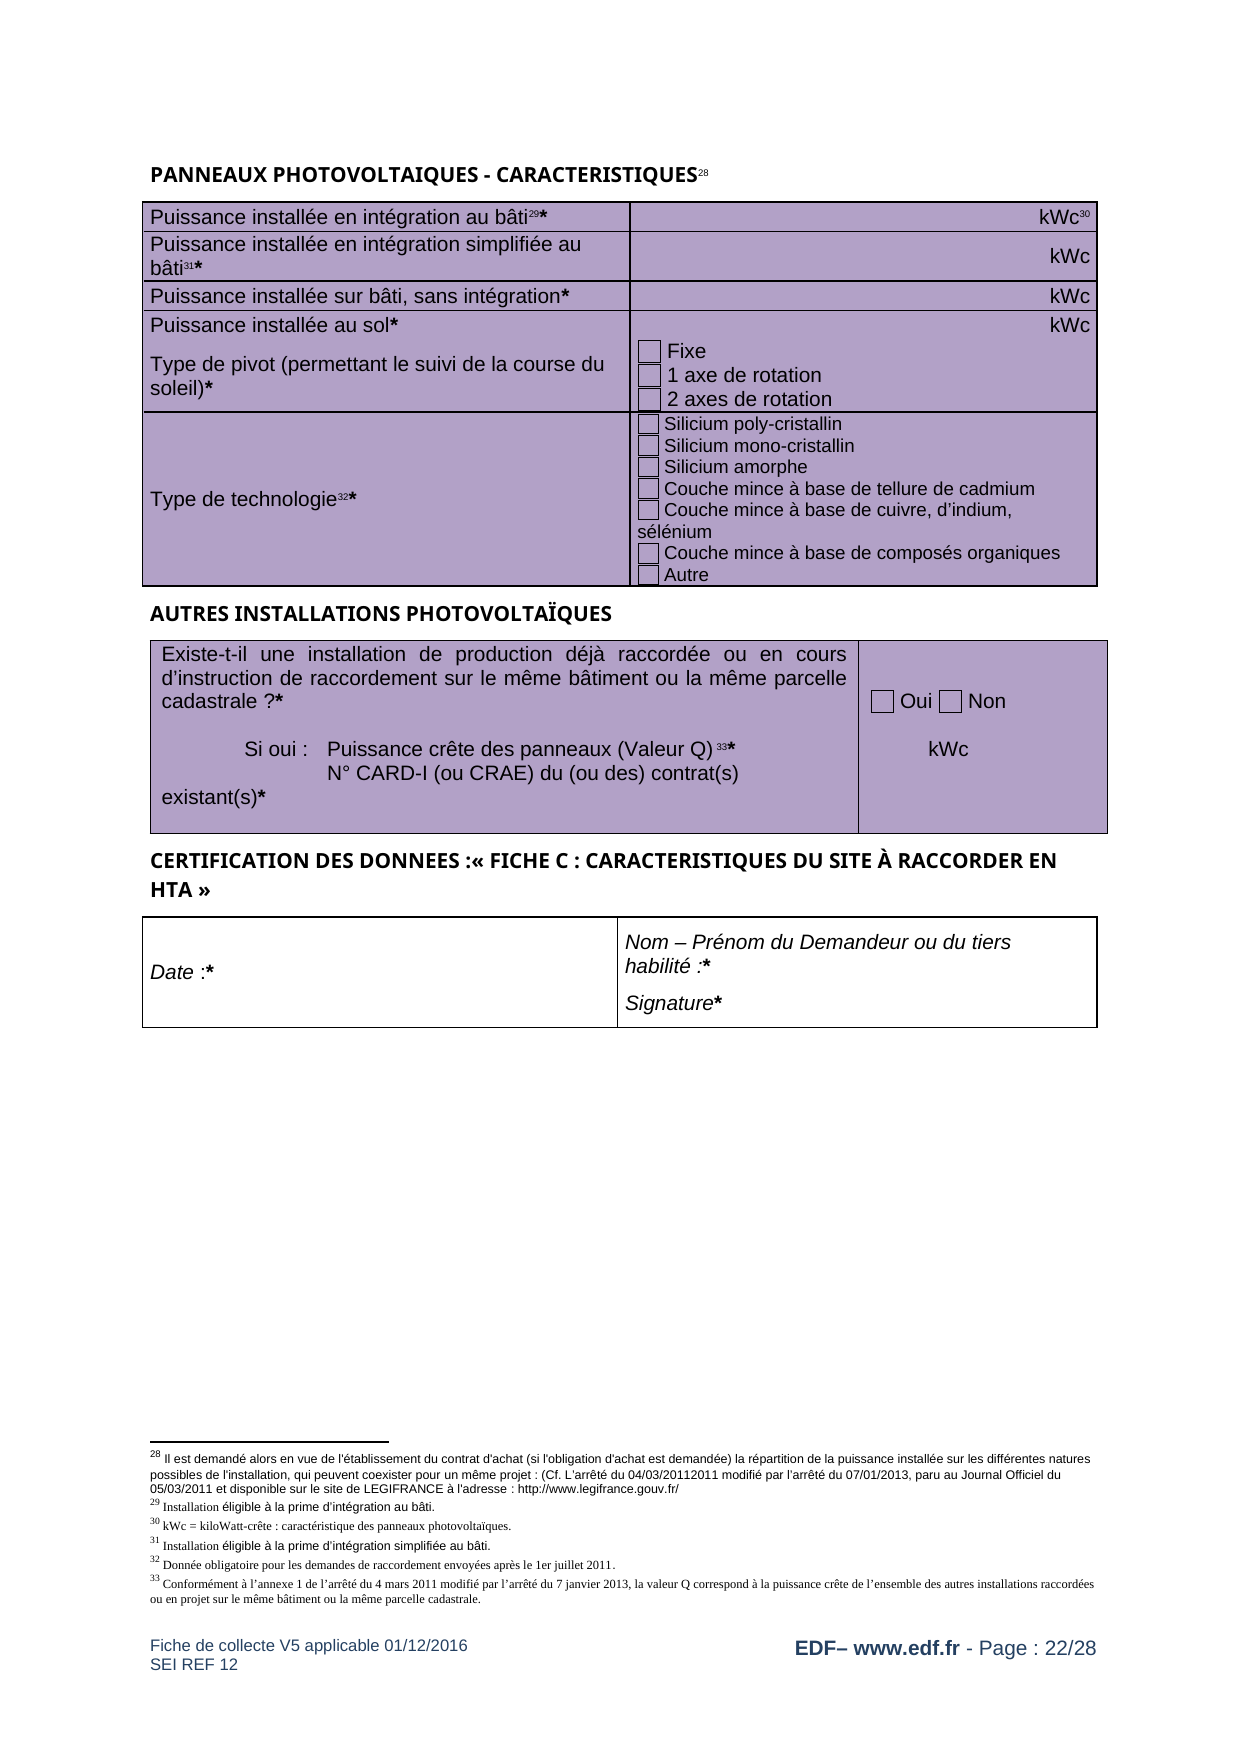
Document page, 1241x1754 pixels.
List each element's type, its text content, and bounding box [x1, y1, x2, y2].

table_cell Puissance installée sur bâti, sans intégration* [143, 281, 629, 310]
text CERTIFICATION DES DONNEES :« Fiche C : CARACTERISTIQUES DU SITE À RACCORDER EN HTA » [150, 847, 1104, 903]
table_header Oui Non kWc [859, 641, 1107, 833]
table_header Nom – Prénom du Demandeur ou du tiers habilité :* Signature* [618, 918, 1096, 1027]
table_cell Puissance installée en intégration simplifiée au bâti* [143, 232, 629, 280]
table_cell Puissance installée au sol* [143, 311, 629, 339]
table_cell kWc [631, 282, 1096, 310]
table_cell kWc [631, 311, 1096, 339]
table_header Existe-t-il une installation de production déjà raccordée ou en cours d’instruction de raccordement sur le même bâtiment ou la même parcelle cadastrale ?* Si oui : Puissance crête des panneaux (Valeur Q) * N° CARD-I (ou CRAE) du (ou des) contrat(s) existant(s)* [151, 641, 858, 833]
table_cell Type de pivot (permettant le suivi de la course du soleil)* [143, 339, 629, 411]
table_header kWc [631, 203, 1096, 231]
text AUTRES INSTALLATIONS PHOTOVOLTAÏQUES [150, 599, 1104, 628]
table_header Date :* [143, 918, 617, 1027]
table_header Puissance installée en intégration au bâti* [143, 203, 629, 231]
table_cell kWc [631, 232, 1096, 280]
table_cell Silicium poly-cristallin Silicium mono-cristallin Silicium amorphe Couche mince à base de tellure de cadmium Couche mince à base de cuivre, d’indium, sélénium Couche mince à base de composés organiques Autre [631, 413, 1096, 585]
table_cell Type de technologie* [143, 412, 629, 585]
table_cell Fixe 1 axe de rotation 2 axes de rotation [631, 339, 1096, 411]
text PANNEAUX PHOTOVOLTAIQUES - CARACTERISTIQUES [150, 160, 1104, 189]
